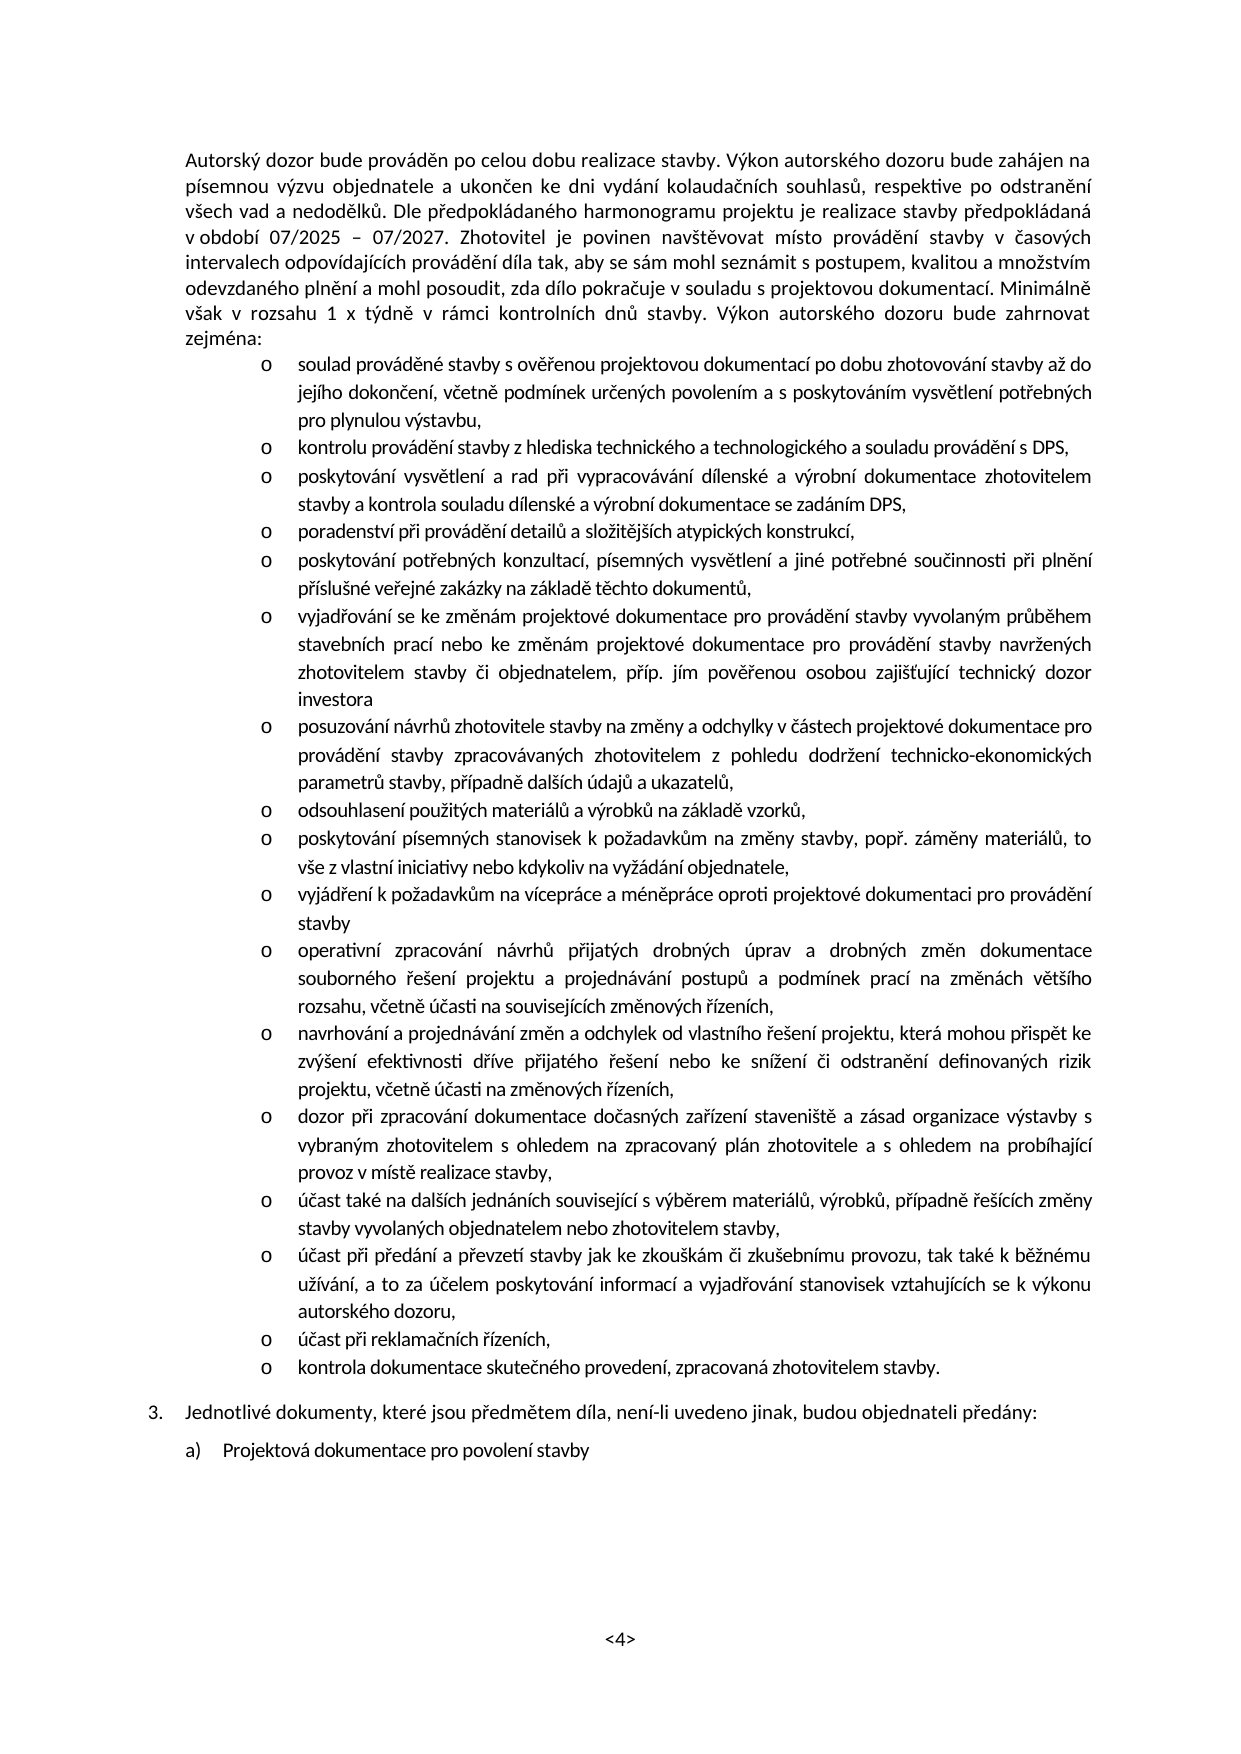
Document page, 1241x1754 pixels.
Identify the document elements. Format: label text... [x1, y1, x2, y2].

list navrhování a projednávání změn a odchylek od vlastního řešení projektu, která mohou přispět ke zvýšení efektivnosti dříve přijatého řešení nebo ke snížení či odstranění definovaných rizik projektu, včetně účasti na změnových řízeních, [260, 1020, 1092, 1102]
list účast také na dalších jednáních související s výběrem materiálů, výrobků, případně řešících změny stavby vyvolaných objednatelem nebo zhotovitelem stavby, [260, 1187, 1092, 1241]
list účast při reklamačních řízeních, [260, 1326, 1092, 1352]
list kontrola dokumentace skutečného provedení, zpracovaná zhotovitelem stavby. [260, 1354, 1092, 1381]
list vyjádření k požadavkům na vícepráce a méněpráce oproti projektové dokumentaci pro provádění stavby [260, 881, 1092, 935]
list operativní zpracování návrhů přijatých drobných úprav a drobných změn dokumentace souborného řešení projektu a projednávání postupů a podmínek prací na změnách většího rozsahu, včetně účasti na souvisejících změnových řízeních, [260, 937, 1092, 1018]
list účast při předání a převzetí stavby jak ke zkouškám či zkušebnímu provozu, tak také k běžnému užívání, a to za účelem poskytování informací a vyjadřování stanovisek vztahujících se k výkonu autorského dozoru, [260, 1243, 1092, 1324]
list odsouhlasení použitých materiálů a výrobků na základě vzorků, [260, 797, 1092, 823]
list kontrolu provádění stavby z hlediska technického a technologického a souladu provádění s DPS, [260, 434, 1092, 461]
list dozor při zpracování dokumentace dočasných zařízení staveniště a zásad organizace výstavby s vybraným zhotovitelem s ohledem na zpracovaný plán zhotovitele a s ohledem na probíhající provoz v místě realizace stavby, [260, 1103, 1092, 1185]
list posuzování návrhů zhotovitele stavby na změny a odchylky v částech projektové dokumentace pro provádění stavby zpracovávaných zhotovitelem z pohledu dodržení technicko-ekonomických parametrů stavby, případně dalších údajů a ukazatelů, [260, 714, 1092, 795]
list poradenství při provádění detailů a složitějších atypických konstrukcí, [260, 519, 1092, 545]
list vyjadřování se ke změnám projektové dokumentace pro provádění stavby vyvolaným průběhem stavebních prací nebo ke změnám projektové dokumentace pro provádění stavby navržených zhotovitelem stavby či objednatelem, příp. jím pověřenou osobou zajišťující technický dozor investora [260, 603, 1092, 712]
text Autorský dozor bude prováděn po celou dobu realizace stavby. Výkon autorského dozoru bude zahájen na písemnou výzvu objednatele a ukončen ke dni vydání kolaudačních souhlasů, respektive po odstranění všech vad a nedodělků. Dle předpokládaného harmonogramu projektu je realizace stavby předpokládaná v období 07/2025 – 07/2027. Zhotovitel je povinen navštěvovat místo provádění stavby v časových intervalech odpovídajících provádění díla tak, aby se sám mohl seznámit s postupem, kvalitou a množstvím odevzdaného plnění a mohl posoudit, zda dílo pokračuje v souladu s projektovou dokumentací. Minimálně však v rozsahu 1 x týdně v rámci kontrolních dnů stavby. Výkon autorského dozoru bude zahrnovat zejména: [185, 148, 1092, 351]
list poskytování vysvětlení a rad při vypracovávání dílenské a výrobní dokumentace zhotovitelem stavby a kontrola souladu dílenské a výrobní dokumentace se zadáním DPS, [260, 463, 1092, 517]
list soulad prováděné stavby s ověřenou projektovou dokumentací po dobu zhotovování stavby až do jejího dokončení, včetně podmínek určených povolením a s poskytováním vysvětlení potřebných pro plynulou výstavbu, [260, 351, 1092, 432]
list poskytování písemných stanovisek k požadavkům na změny stavby, popř. záměny materiálů, to vše z vlastní iniciativy nebo kdykoliv na vyžádání objednatele, [260, 825, 1092, 879]
list poskytování potřebných konzultací, písemných vysvětlení a jiné potřebné součinnosti při plnění příslušné veřejné zakázky na základě těchto dokumentů, [260, 547, 1092, 601]
list Projektová dokumentace pro povolení stavby [185, 1437, 1092, 1463]
list Jednotlivé dokumenty, které jsou předmětem díla, není-li uvedeno jinak, budou objednateli předány: [148, 1399, 1092, 1425]
